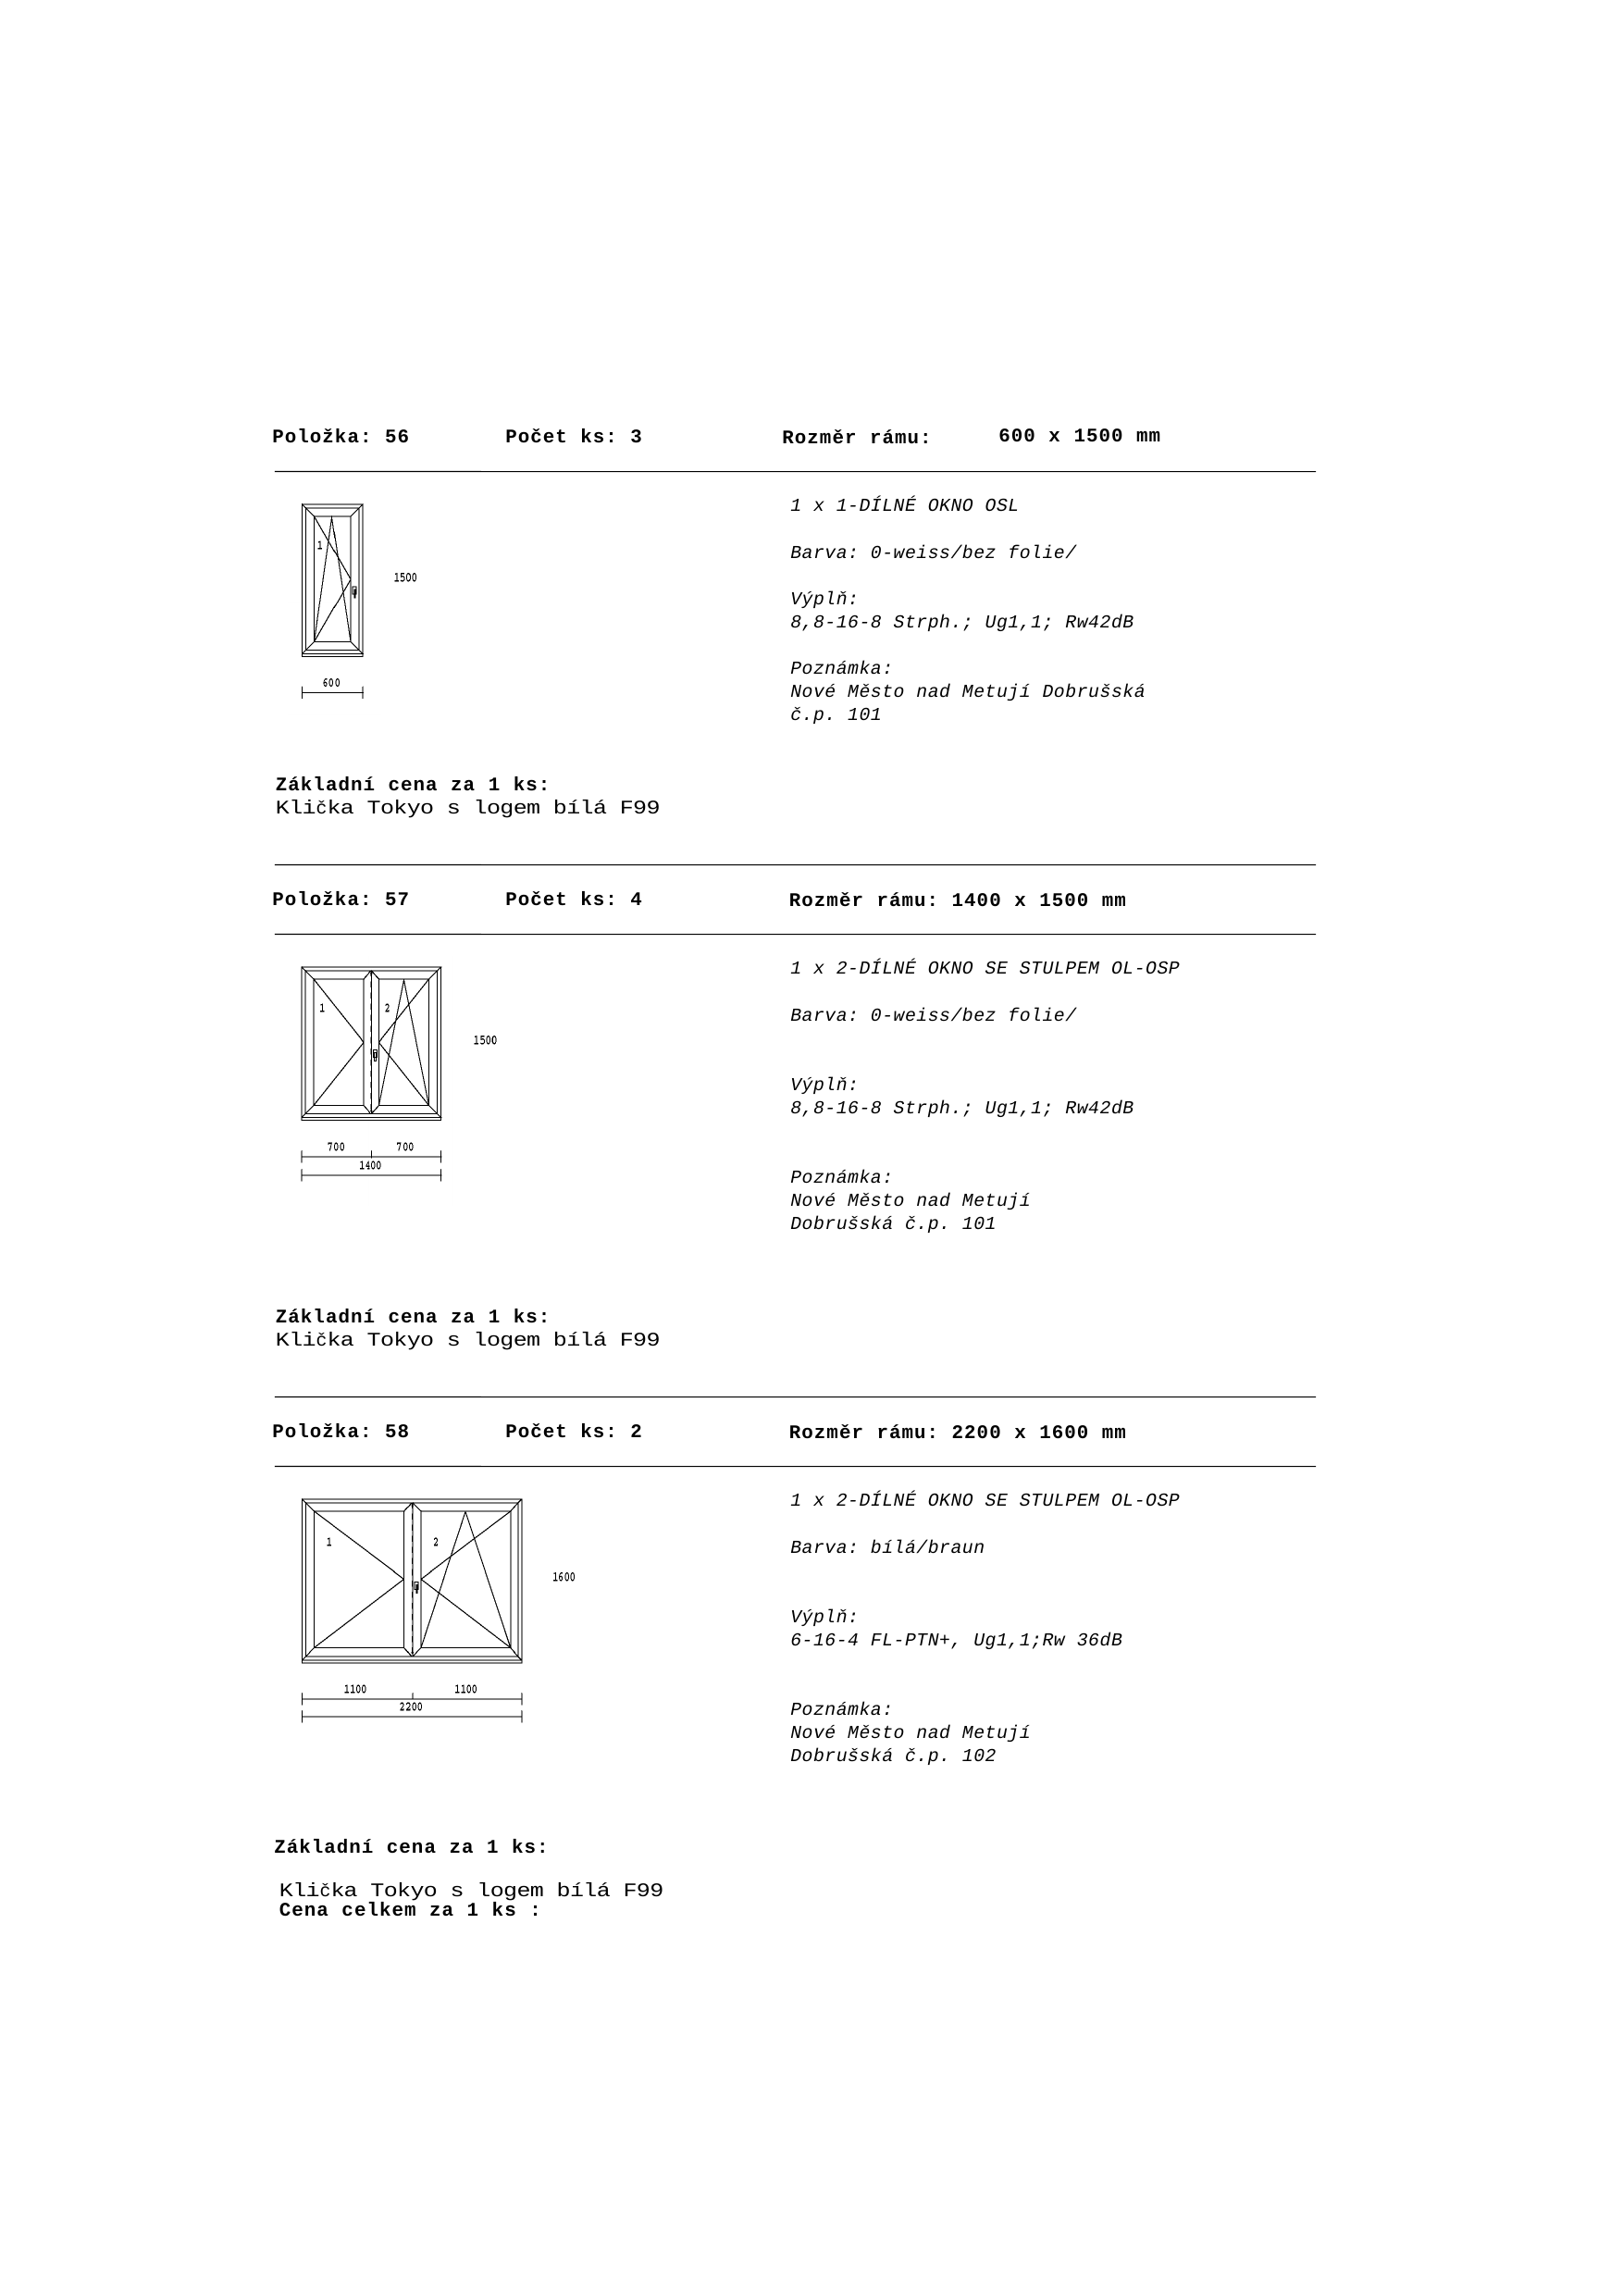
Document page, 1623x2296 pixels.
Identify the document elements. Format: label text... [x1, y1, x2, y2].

text 6-16-4 FL-PTN+, Ug1,1;Rw 36dB [790, 1628, 1261, 1674]
text Cena celkem za 1 ks : [279, 1901, 1325, 1919]
text 600 x 1500 mm [998, 427, 1160, 446]
text Klička Tokyo s logem bílá F99 [276, 1327, 675, 1373]
text Nové Město nad Metují Dobrušská č.p. 101 [790, 679, 1164, 726]
text Výplň: [790, 1049, 1261, 1096]
text Nové Město nad Metují Dobrušská č.p. 101 [790, 1188, 1261, 1235]
text Rozměr rámu: 2200 x 1600 mm [789, 1423, 1126, 1442]
picture [282, 1491, 533, 1732]
text Rozměr rámu: [782, 428, 932, 448]
picture [288, 490, 381, 715]
text Položka: 57 [272, 890, 409, 910]
picture [546, 1570, 591, 1585]
text Barva: 0-weiss/bez folie/ [790, 980, 1261, 1049]
text Výplň: [790, 1582, 1261, 1628]
picture [466, 1034, 506, 1049]
text Základní cena za 1 ks: [276, 1304, 700, 1327]
text 8,8-16-8 Strph.; Ug1,1; Rw42dB [790, 1096, 1261, 1142]
text Základní cena za 1 ks: [274, 1838, 549, 1857]
text Počet ks: 3 [505, 428, 642, 447]
text Barva: bílá/braun [790, 1512, 1261, 1582]
text 1 x 2-DÍLNÉ OKNO SE STULPEM OL-OSP [790, 1492, 1180, 1510]
text Poznámka: [790, 656, 1212, 679]
text 8,8-16-8 Strph.; Ug1,1; Rw42dB [790, 610, 1212, 633]
text 1 x 1-DÍLNÉ OKNO OSL [790, 497, 1020, 515]
text Počet ks: 4 [505, 890, 642, 910]
text Klička Tokyo s logem bílá F99 [276, 795, 675, 818]
text 1 x 2-DÍLNÉ OKNO SE STULPEM OL-OSP [790, 960, 1180, 978]
text Poznámka: [790, 1142, 1261, 1188]
text Základní cena za 1 ks: [276, 772, 700, 795]
text Rozměr rámu: 1400 x 1500 mm [789, 891, 1126, 910]
picture [387, 571, 432, 586]
text Položka: 58 [272, 1422, 409, 1442]
picture [285, 956, 453, 1206]
text Klička Tokyo s logem bílá F99 [279, 1881, 1325, 1901]
text Počet ks: 2 [505, 1422, 642, 1442]
text Nové Město nad Metují Dobrušská č.p. 102 [790, 1720, 1261, 1767]
text Barva: 0-weiss/bez folie/ [790, 540, 1164, 564]
text Výplň: [790, 587, 1164, 610]
text Poznámka: [790, 1674, 1261, 1720]
text Položka: 56 [272, 428, 409, 447]
